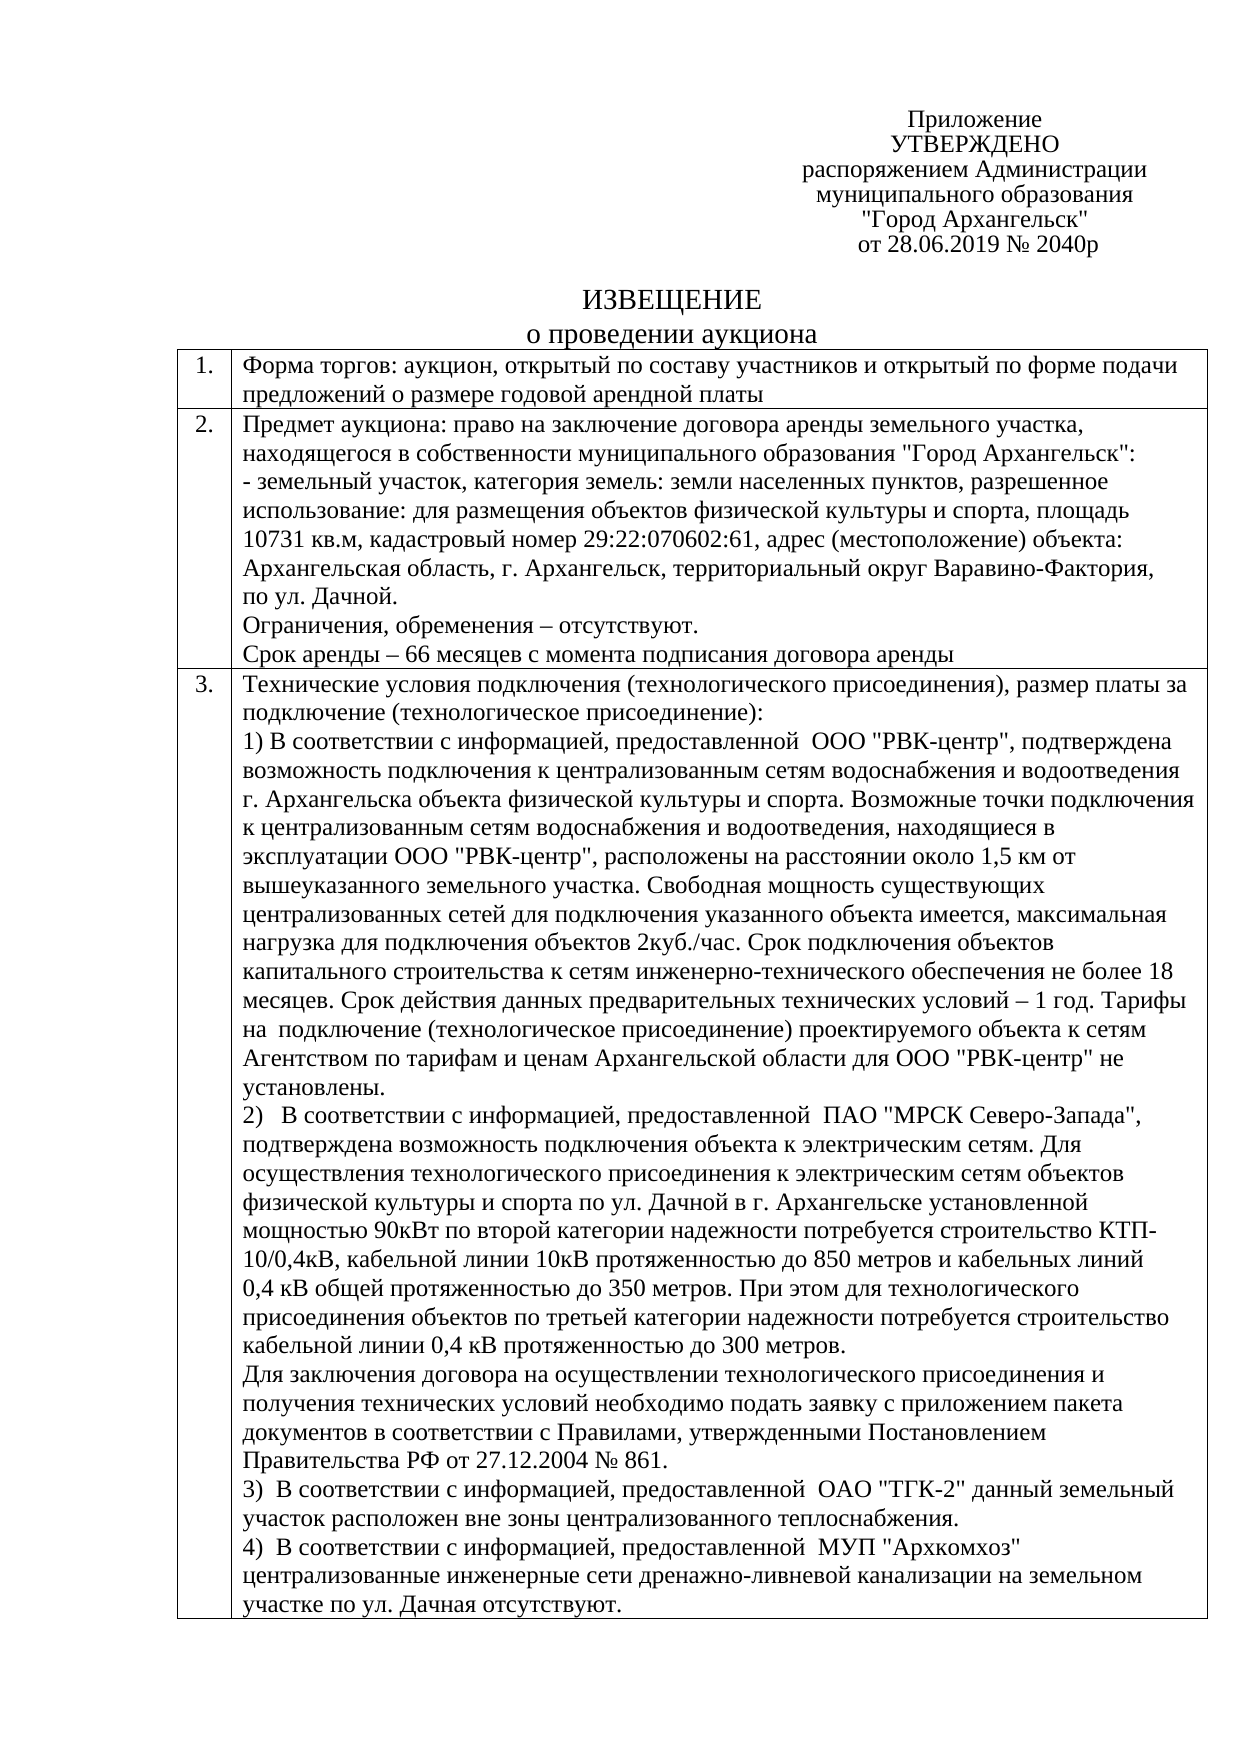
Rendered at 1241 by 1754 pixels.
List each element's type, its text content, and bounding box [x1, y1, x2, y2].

text распоряжением Администрации [783, 157, 1167, 182]
table_cell 2. [178, 409, 231, 668]
text УТВЕРЖДЕНО [783, 132, 1167, 157]
text от 28.06.2019 № 2040р [783, 232, 1167, 257]
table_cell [232, 669, 1207, 1618]
text "Город Архангельск" [783, 207, 1167, 232]
text о проведении аукциона [177, 316, 1167, 349]
table_cell 3. [178, 669, 231, 1618]
table_cell Предмет аукциона: право на заключение договора аренды земельного участка, находящегося в собственности муниципального образования "Город Архангельск": - земельный участок, категория земель: земли населенных пунктов, разрешенное использование: для размещения объектов физической культуры и спорта, площадь 10731 кв.м, кадастровый номер 29:22:070602:61, адрес (местоположение) объекта: Архангельская область, г. Архангельск, территориальный округ Варавино-Фактория, по ул. Дачной. Ограничения, обременения – отсутствуют. Срок аренды – 66 месяцев с момента подписания договора аренды [232, 409, 1207, 668]
text муниципального образования [783, 182, 1167, 207]
table_header 1. [178, 350, 231, 408]
table_header Форма торгов: аукцион, открытый по составу участников и открытый по форме подачи предложений о размере годовой арендной платы [232, 350, 1207, 408]
text Приложение [783, 107, 1167, 132]
text ИЗВЕЩЕНИЕ [177, 282, 1167, 316]
